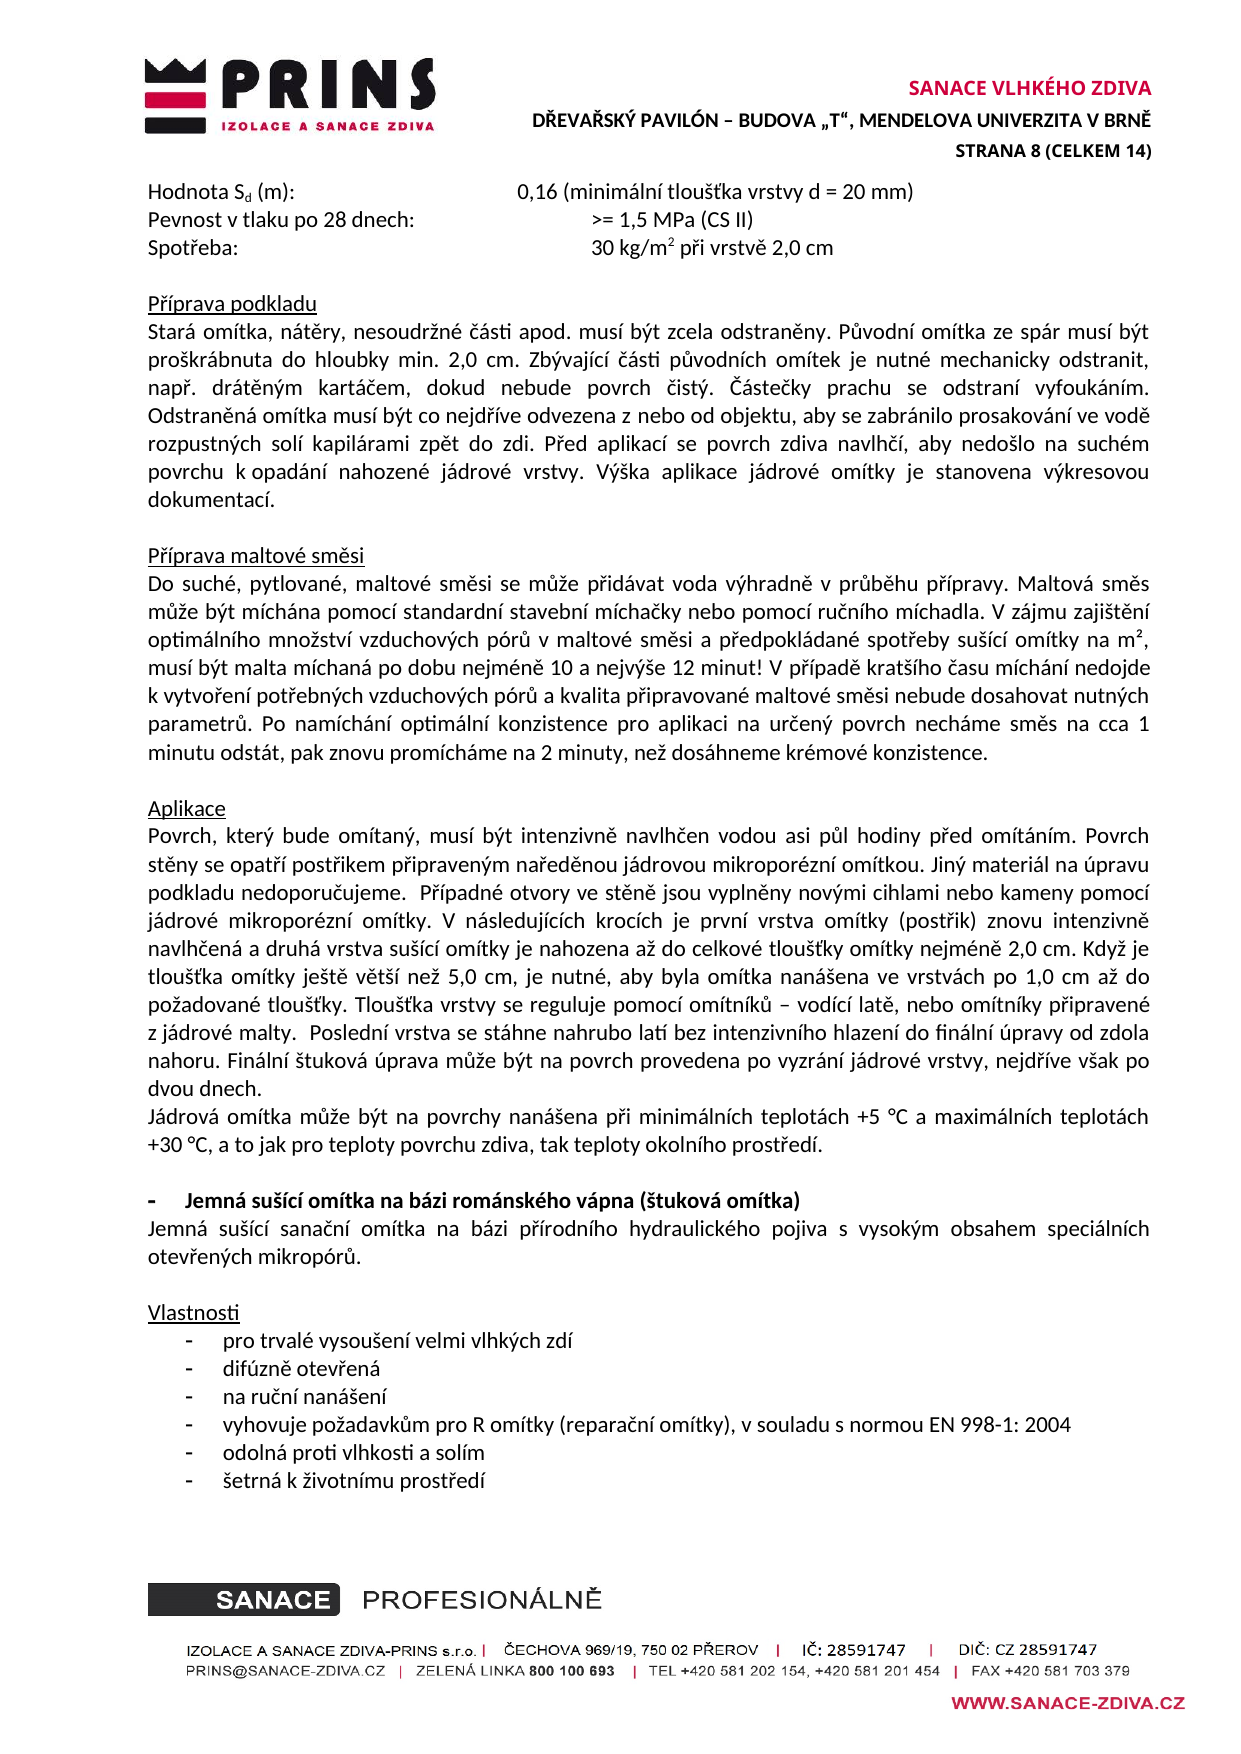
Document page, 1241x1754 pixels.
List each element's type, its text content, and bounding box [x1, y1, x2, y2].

list šetrná k životnímu prostředí [185, 1466, 1152, 1494]
text Pevnost v tlaku po 28 dnech: >= 1,5 MPa (CS II) [148, 205, 1152, 233]
text Příprava maltové směsi [148, 541, 1152, 569]
text Aplikace [148, 794, 1152, 822]
text Vlastnosti [148, 1298, 1152, 1326]
list na ruční nanášení [185, 1382, 1152, 1410]
text Hodnota Sd (m): 0,16 (minimální tloušťka vrstvy d = 20 mm) [148, 177, 1152, 205]
text Do suché, pytlované, maltové směsi se může přidávat voda výhradně v průběhu přípravy. Maltová směs může být míchána pomocí standardní stavební míchačky nebo pomocí ručního míchadla. V zájmu zajištění optimálního množství vzduchových pórů v maltové směsi a předpokládané spotřeby sušící omítky na m², musí být malta míchaná po dobu nejméně 10 a nejvýše 12 minut! V případě kratšího času míchání nedojde k vytvoření potřebných vzduchových pórů a kvalita připravované maltové směsi nebude dosahovat nutných parametrů. Po namíchání optimální konzistence pro aplikaci na určený povrch necháme směs na cca 1 minutu odstát, pak znovu promícháme na 2 minuty, než dosáhneme krémové konzistence. [148, 569, 1152, 766]
list pro trvalé vysoušení velmi vlhkých zdí [185, 1326, 1152, 1354]
list vyhovuje požadavkům pro R omítky (reparační omítky), v souladu s normou EN 998-1: 2004 [185, 1410, 1152, 1438]
text Povrch, který bude omítaný, musí být intenzivně navlhčen vodou asi půl hodiny před omítáním. Povrch stěny se opatří postřikem připraveným naředěnou jádrovou mikroporézní omítkou. Jiný materiál na úpravu podkladu nedoporučujeme. Případné otvory ve stěně jsou vyplněny novými cihlami nebo kameny pomocí jádrové mikroporézní omítky. V následujících krocích je první vrstva omítky (postřik) znovu intenzivně navlhčená a druhá vrstva sušící omítky je nahozena až do celkové tloušťky omítky nejméně 2,0 cm. Když je tloušťka omítky ještě větší než 5,0 cm, je nutné, aby byla omítka nanášena ve vrstvách po 1,0 cm až do požadované tloušťky. Tloušťka vrstvy se reguluje pomocí omítníků – vodící latě, nebo omítníky připravené z jádrové malty. Poslední vrstva se stáhne nahrubo latí bez intenzivního hlazení do finální úpravy od zdola nahoru. Finální štuková úprava může být na povrch provedena po vyzrání jádrové vrstvy, nejdříve však po dvou dnech. [148, 822, 1152, 1102]
picture [46, 0, 438, 136]
text Jemná sušící sanační omítka na bázi přírodního hydraulického pojiva s vysokým obsahem speciálních otevřených mikropórů. [148, 1214, 1152, 1270]
text Příprava podkladu [148, 289, 1152, 317]
text Stará omítka, nátěry, nesoudržné části apod. musí být zcela odstraněny. Původní omítka ze spár musí být proškrábnuta do hloubky min. 2,0 cm. Zbývající části původních omítek je nutné mechanicky odstranit, např. drátěným kartáčem, dokud nebude povrch čistý. Částečky prachu se odstraní vyfoukáním. Odstraněná omítka musí být co nejdříve odvezena z nebo od objektu, aby se zabránilo prosakování ve vodě rozpustných solí kapilárami zpět do zdi. Před aplikací se povrch zdiva navlhčí, aby nedošlo na suchém povrchu k opadání nahozené jádrové vrstvy. Výška aplikace jádrové omítky je stanovena výkresovou dokumentací. [148, 317, 1152, 513]
text Spotřeba: 30 kg/m2 při vrstvě 2,0 cm [148, 233, 1152, 261]
list odolná proti vlhkosti a solím [185, 1438, 1152, 1466]
text Jádrová omítka může být na povrchy nanášena při minimálních teplotách +5 °C a maximálních teplotách +30 °C, a to jak pro teploty povrchu zdiva, tak teploty okolního prostředí. [148, 1102, 1152, 1158]
list Jemná sušící omítka na bázi románského vápna (štuková omítka) [148, 1186, 1152, 1214]
picture [148, 1575, 1241, 1754]
list difúzně otevřená [185, 1354, 1152, 1382]
